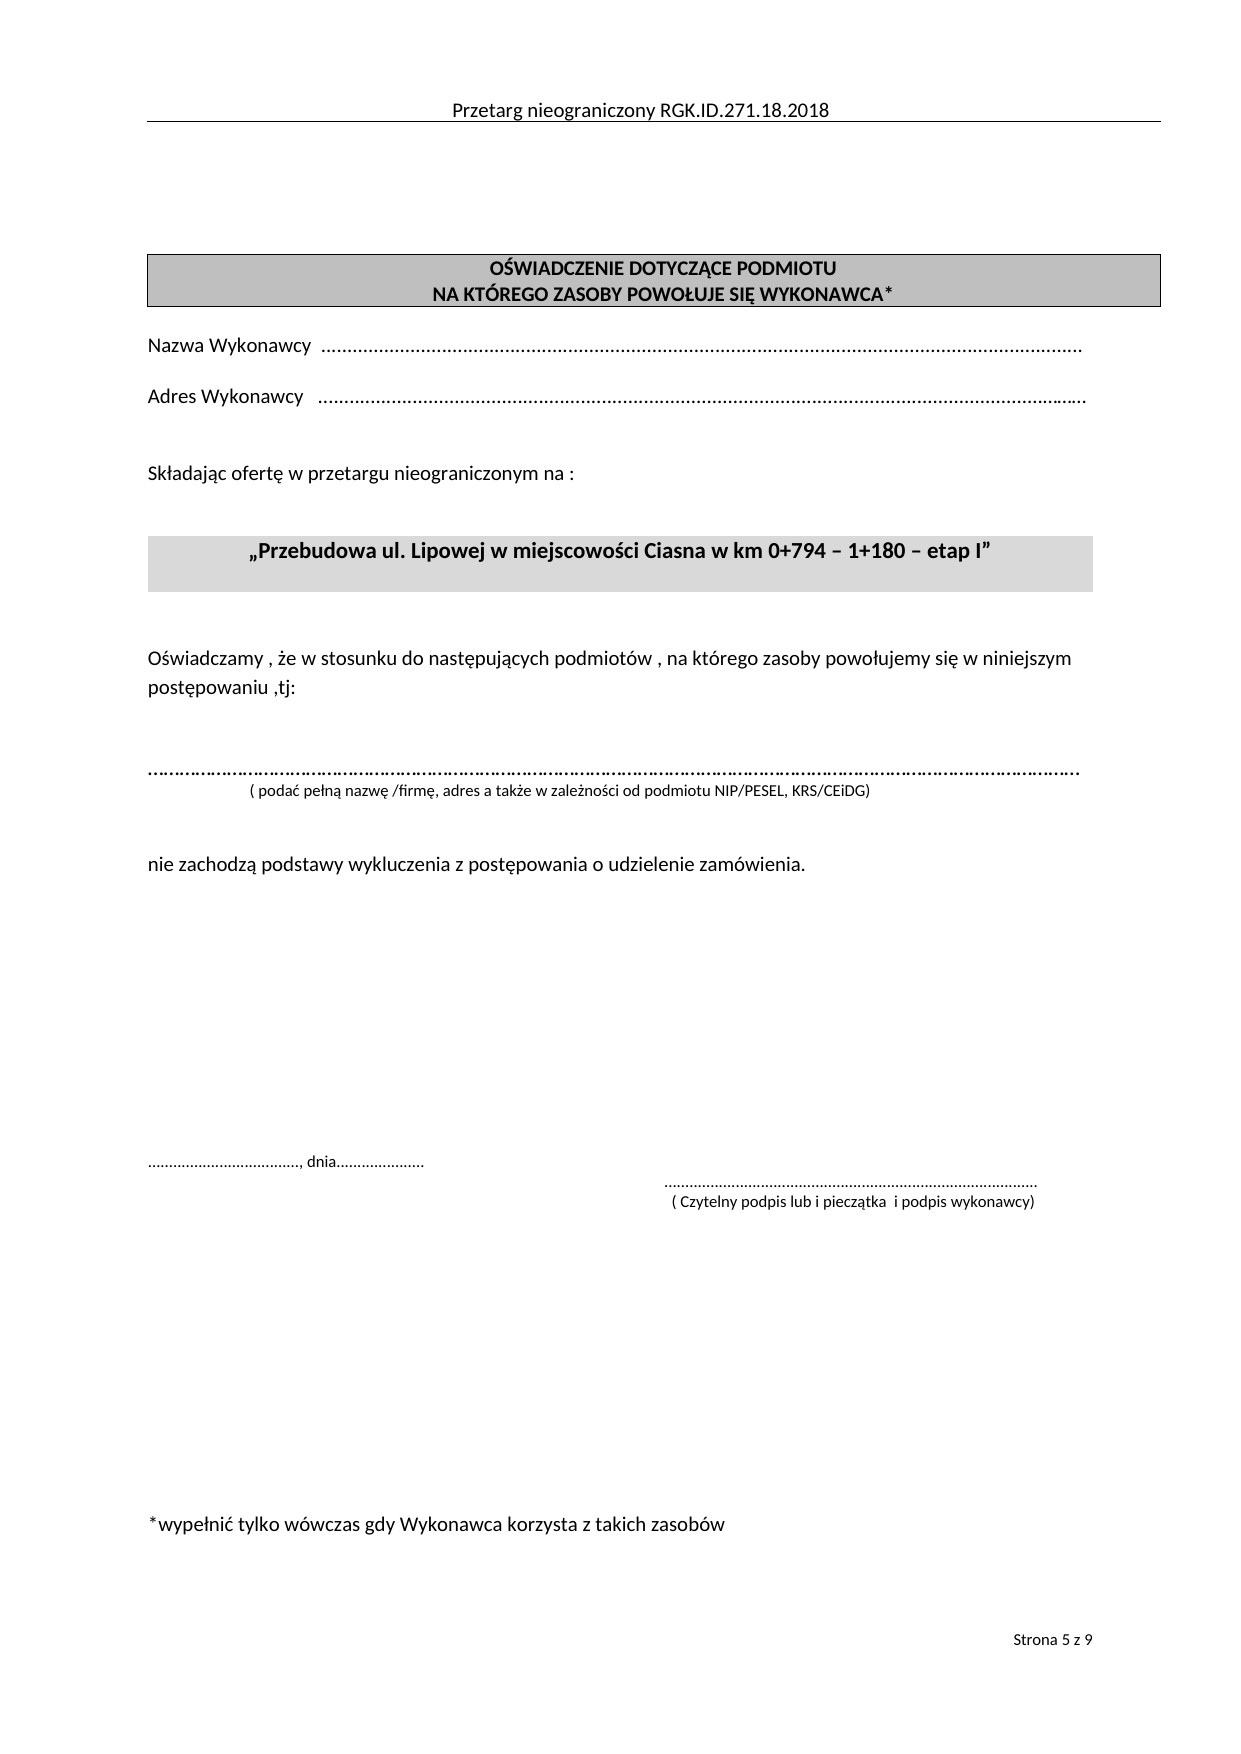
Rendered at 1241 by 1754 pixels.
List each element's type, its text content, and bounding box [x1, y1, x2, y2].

text Adres Wykonawcy ..........................................................................................................................................……… [148, 383, 1093, 409]
text Składając ofertę w przetargu nieograniczonym na : [148, 460, 1093, 485]
text ......................................................................................... [148, 1171, 1090, 1192]
text Nazwa Wykonawcy ................................................................................................................................................. [148, 333, 1093, 358]
text Oświadczamy , że w stosunku do następujących podmiotów , na którego zasoby powołujemy się w niniejszym postępowaniu ,tj: [148, 645, 1093, 700]
text …………………………………………………………………………………………………………………………………………………………… [148, 753, 1093, 781]
text *wypełnić tylko wówczas gdy Wykonawca korzysta z takich zasobów [148, 1511, 1093, 1536]
text ( Czytelny podpis lub i pieczątka i podpis wykonawcy) [148, 1192, 1090, 1212]
text ( podać pełną nazwę /firmę, adres a także w zależności od podmiotu NIP/PESEL, KRS/CEiDG) [148, 781, 1093, 801]
text ...................................., dnia..................... [148, 1151, 1090, 1171]
text nie zachodzą podstawy wykluczenia z postępowania o udzielenie zamówienia. [148, 851, 1093, 876]
table_header OŚWIADCZENIE DOTYCZĄCE PODMIOTU NA KTÓREGO ZASOBY POWOŁUJE SIĘ WYKONAWCA* [148, 255, 1160, 306]
text „Przebudowa ul. Lipowej w miejscowości Ciasna w km 0+794 – 1+180 – etap I” [148, 536, 1093, 564]
